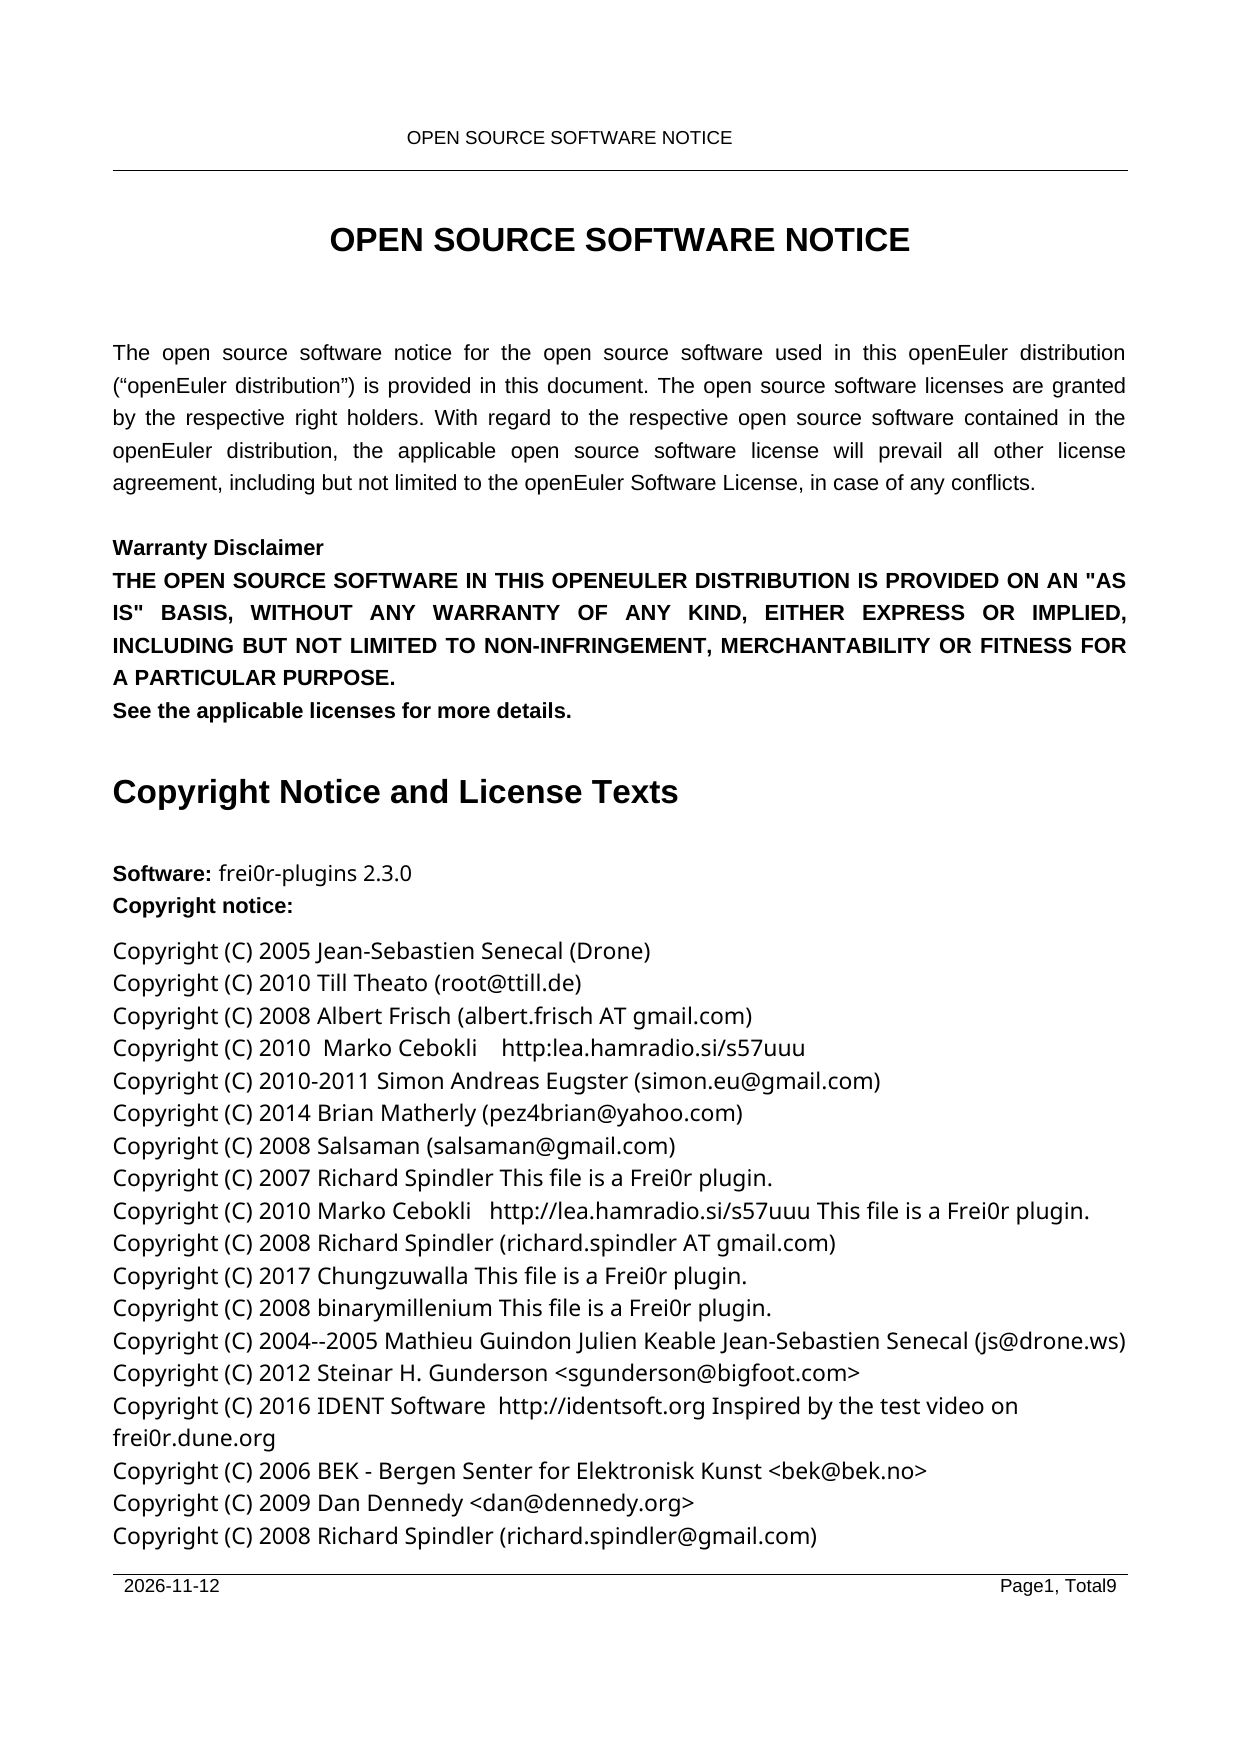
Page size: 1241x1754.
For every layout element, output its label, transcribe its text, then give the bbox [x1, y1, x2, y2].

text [112, 934, 1128, 1551]
title Software: frei0r-plugins 2.3.0 [112, 856, 1128, 889]
text The open source software notice for the open source software used in this openEuler distribution (“openEuler distribution”) is provided in this document. The open source software licenses are granted by the respective right holders. With regard to the respective open source software contained in the openEuler distribution, the applicable open source software license will prevail all other license agreement, including but not limited to the openEuler Software License, in case of any conflicts. [112, 336, 1128, 499]
text OPEN SOURCE SOFTWARE NOTICE [112, 206, 1128, 271]
text Copyright Notice and License Texts [112, 759, 1128, 824]
text Copyright notice: [112, 889, 1128, 921]
text Warranty Disclaimer [112, 531, 1128, 564]
text THE OPEN SOURCE SOFTWARE IN THIS OPENEULER DISTRIBUTION IS PROVIDED ON AN "AS IS" BASIS, WITHOUT ANY WARRANTY OF ANY KIND, EITHER EXPRESS OR IMPLIED, INCLUDING BUT NOT LIMITED TO NON-INFRINGEMENT, MERCHANTABILITY OR FITNESS FOR A PARTICULAR PURPOSE. See the applicable licenses for more details. [112, 564, 1128, 726]
